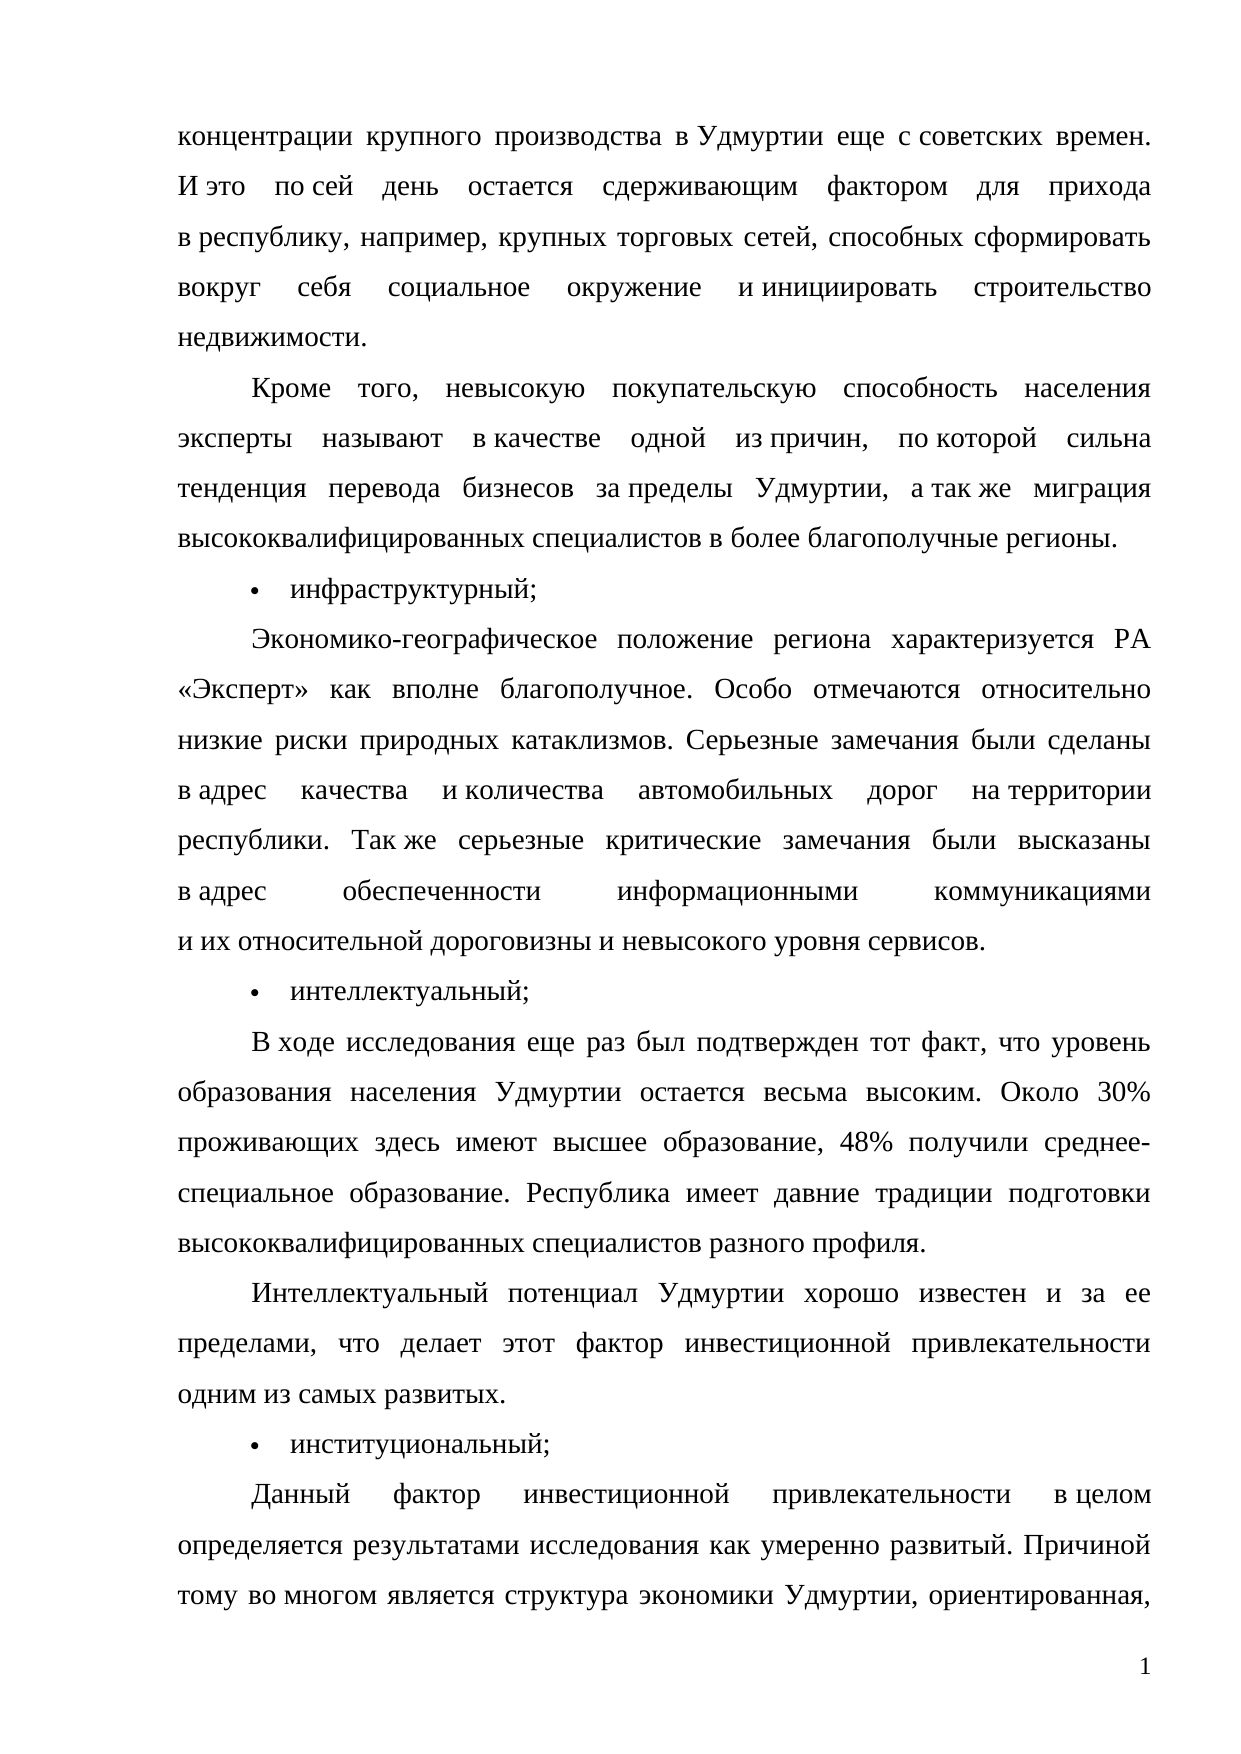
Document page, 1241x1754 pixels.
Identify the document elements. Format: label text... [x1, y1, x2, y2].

text Интеллектуальный потенциал Удмуртии хорошо известен и за ее пределами, что делает этот фактор инвестиционной привлекательности одним из самых развитых. [177, 1275, 1152, 1409]
text Кроме того, невысокую покупательскую способность населения эксперты называют в качестве одной из причин, по которой сильна тенденция перевода бизнесов за пределы Удмуртии, а так же миграция высококвалифицированных специалистов в более благополучные регионы. [177, 370, 1152, 554]
text В ходе исследования еще раз был подтвержден тот факт, что уровень образования населения Удмуртии остается весьма высоким. Около 30% проживающих здесь имеют высшее образование, 48% получили среднее-специальное образование. Республика имеет давние традиции подготовки высококвалифицированных специалистов разного профиля. [177, 1024, 1152, 1258]
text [177, 118, 1152, 353]
list инфраструктурный; [177, 571, 1152, 604]
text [177, 1477, 1152, 1611]
list институциональный; [177, 1426, 1152, 1460]
text Экономико-географическое положение региона характеризуется РА «Эксперт» как вполне благополучное. Особо отмечаются относительно низкие риски природных катаклизмов. Серьезные замечания были сделаны в адрес качества и количества автомобильных дорог на территории республики. Так же серьезные критические замечания были высказаны в адрес обеспеченности информационными коммуникациями и их относительной дороговизны и невысокого уровня сервисов. [177, 621, 1152, 957]
list интеллектуальный; [177, 973, 1152, 1007]
